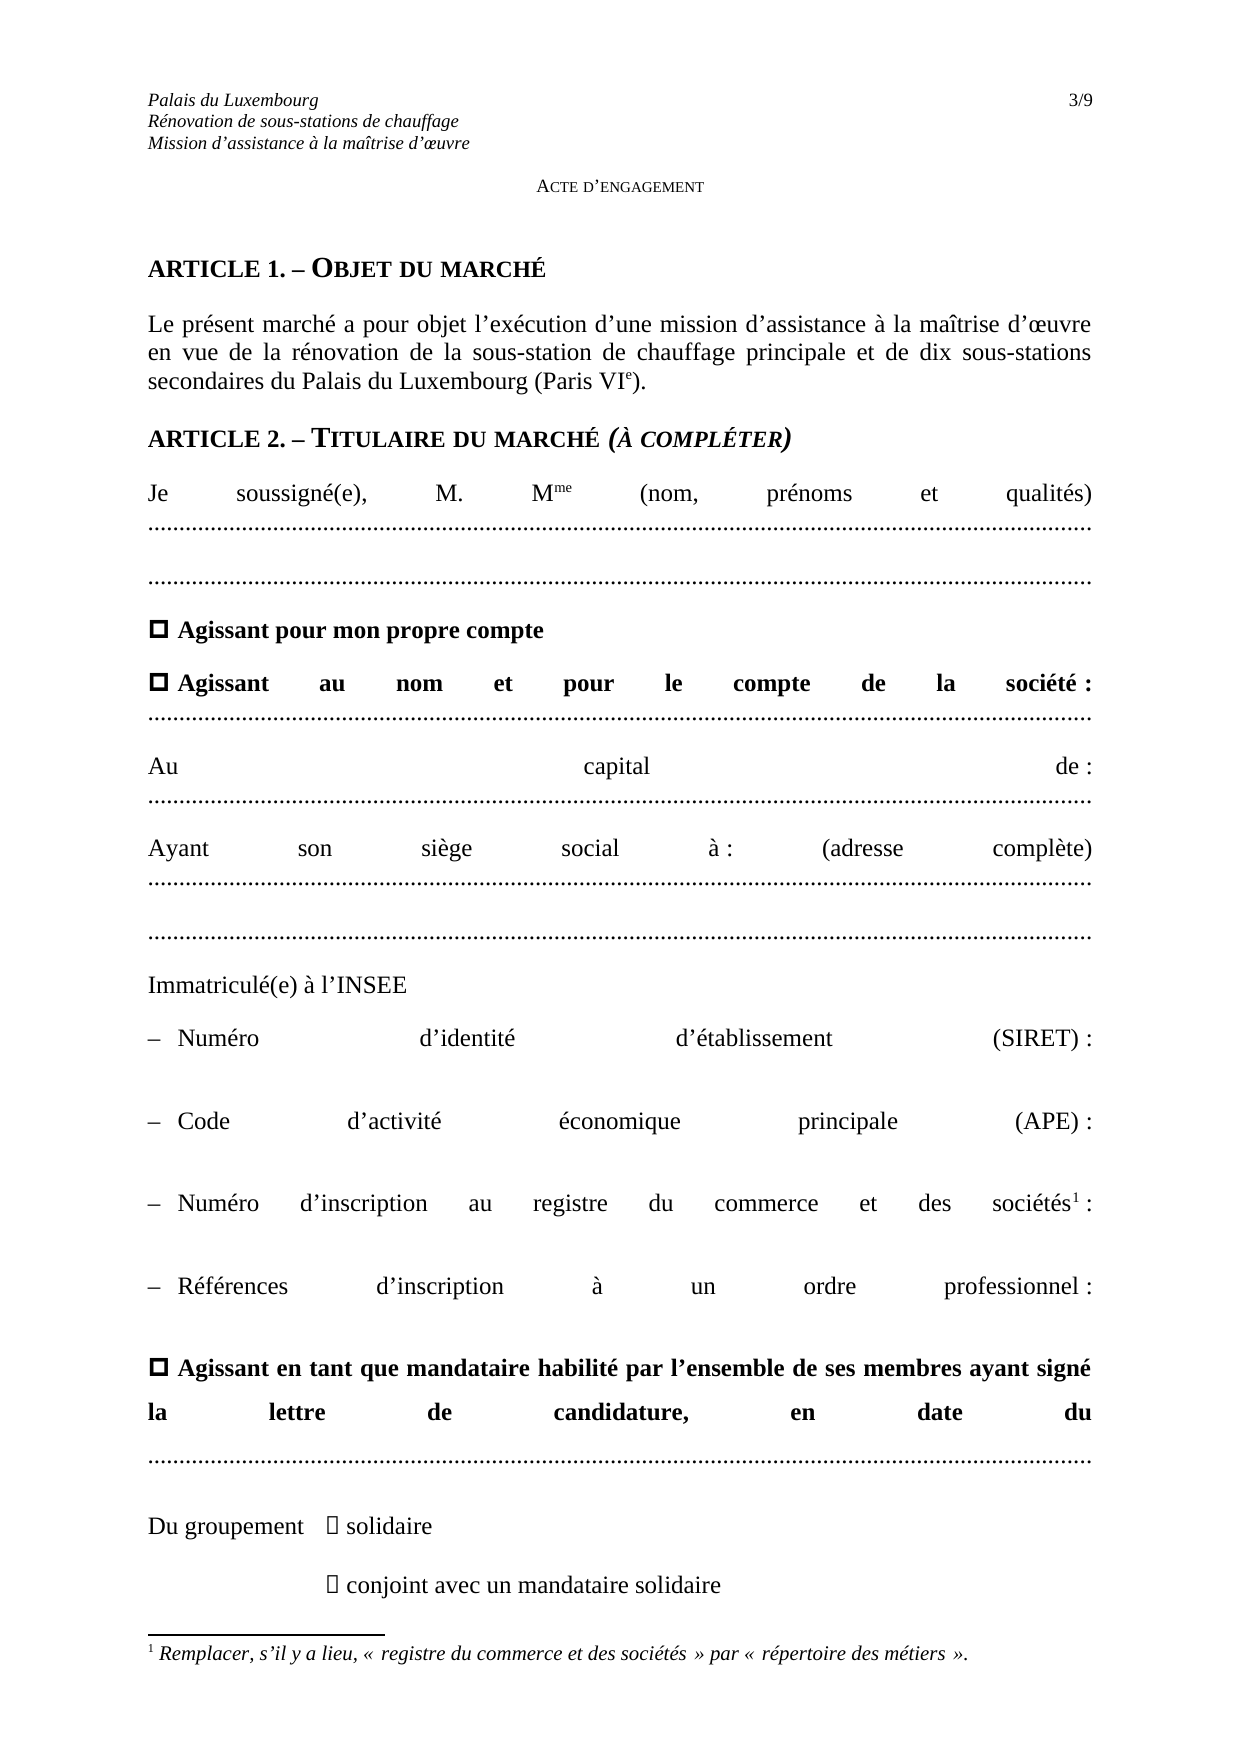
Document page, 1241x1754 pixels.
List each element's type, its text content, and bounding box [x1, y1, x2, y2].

subtitle Objet du marché [148, 250, 1092, 284]
text  conjoint avec un mandataire solidaire [148, 1567, 1092, 1601]
text Au capital de : [148, 751, 1092, 808]
text Immatriculé(e) à l’INSEE [148, 970, 1092, 998]
list Numéro d’identité d’établissement (SIRET) : [148, 1023, 1092, 1081]
text Ayant son siège social à : (adresse complète) [148, 833, 1092, 891]
list Numéro d’inscription au registre du commerce et des sociétés : [148, 1188, 1092, 1246]
text Agissant au nom et pour le compte de la société : [148, 668, 1092, 726]
list Références d’inscription à un ordre professionnel : [148, 1271, 1092, 1328]
text Je soussigné(e), M. Mme (nom, prénoms et qualités) [148, 478, 1092, 536]
list Code d’activité économique principale (APE) : [148, 1106, 1092, 1163]
text Agissant en tant que mandataire habilité par l’ensemble de ses membres ayant signé la lettre de candidature, en date du [148, 1353, 1092, 1468]
text Le présent marché a pour objet l’exécution d’une mission d’assistance à la maîtrise d’œuvre en vue de la rénovation de la sous-station de chauffage principale et de dix sous-stations secondaires du Palais du Luxembourg (Paris VIe). [148, 309, 1092, 395]
subtitle Titulaire du marché (à compléter) [148, 420, 1092, 453]
text Agissant pour mon propre compte [148, 615, 1092, 643]
text Du groupement  solidaire [148, 1508, 1092, 1542]
